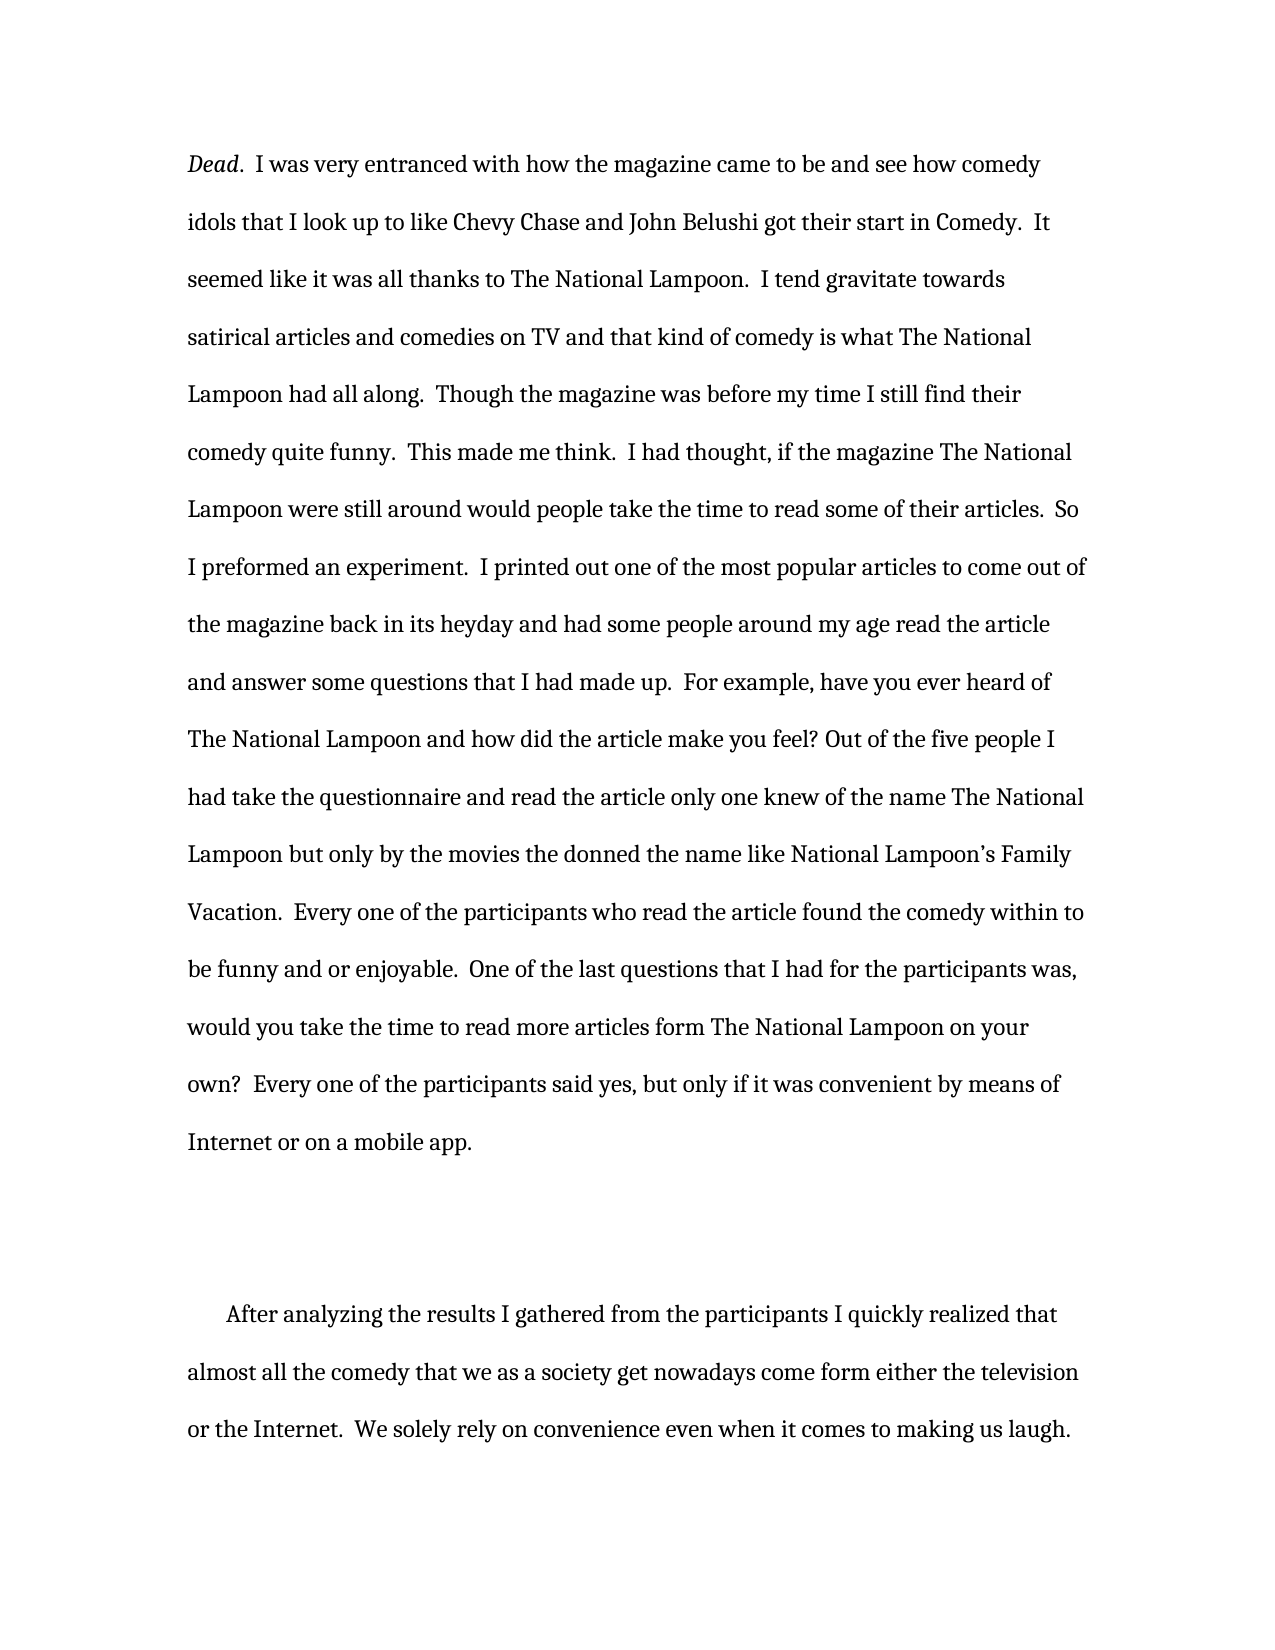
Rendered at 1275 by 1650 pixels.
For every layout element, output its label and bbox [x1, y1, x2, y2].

text [187, 1300, 1087, 1444]
text [187, 150, 1087, 1156]
